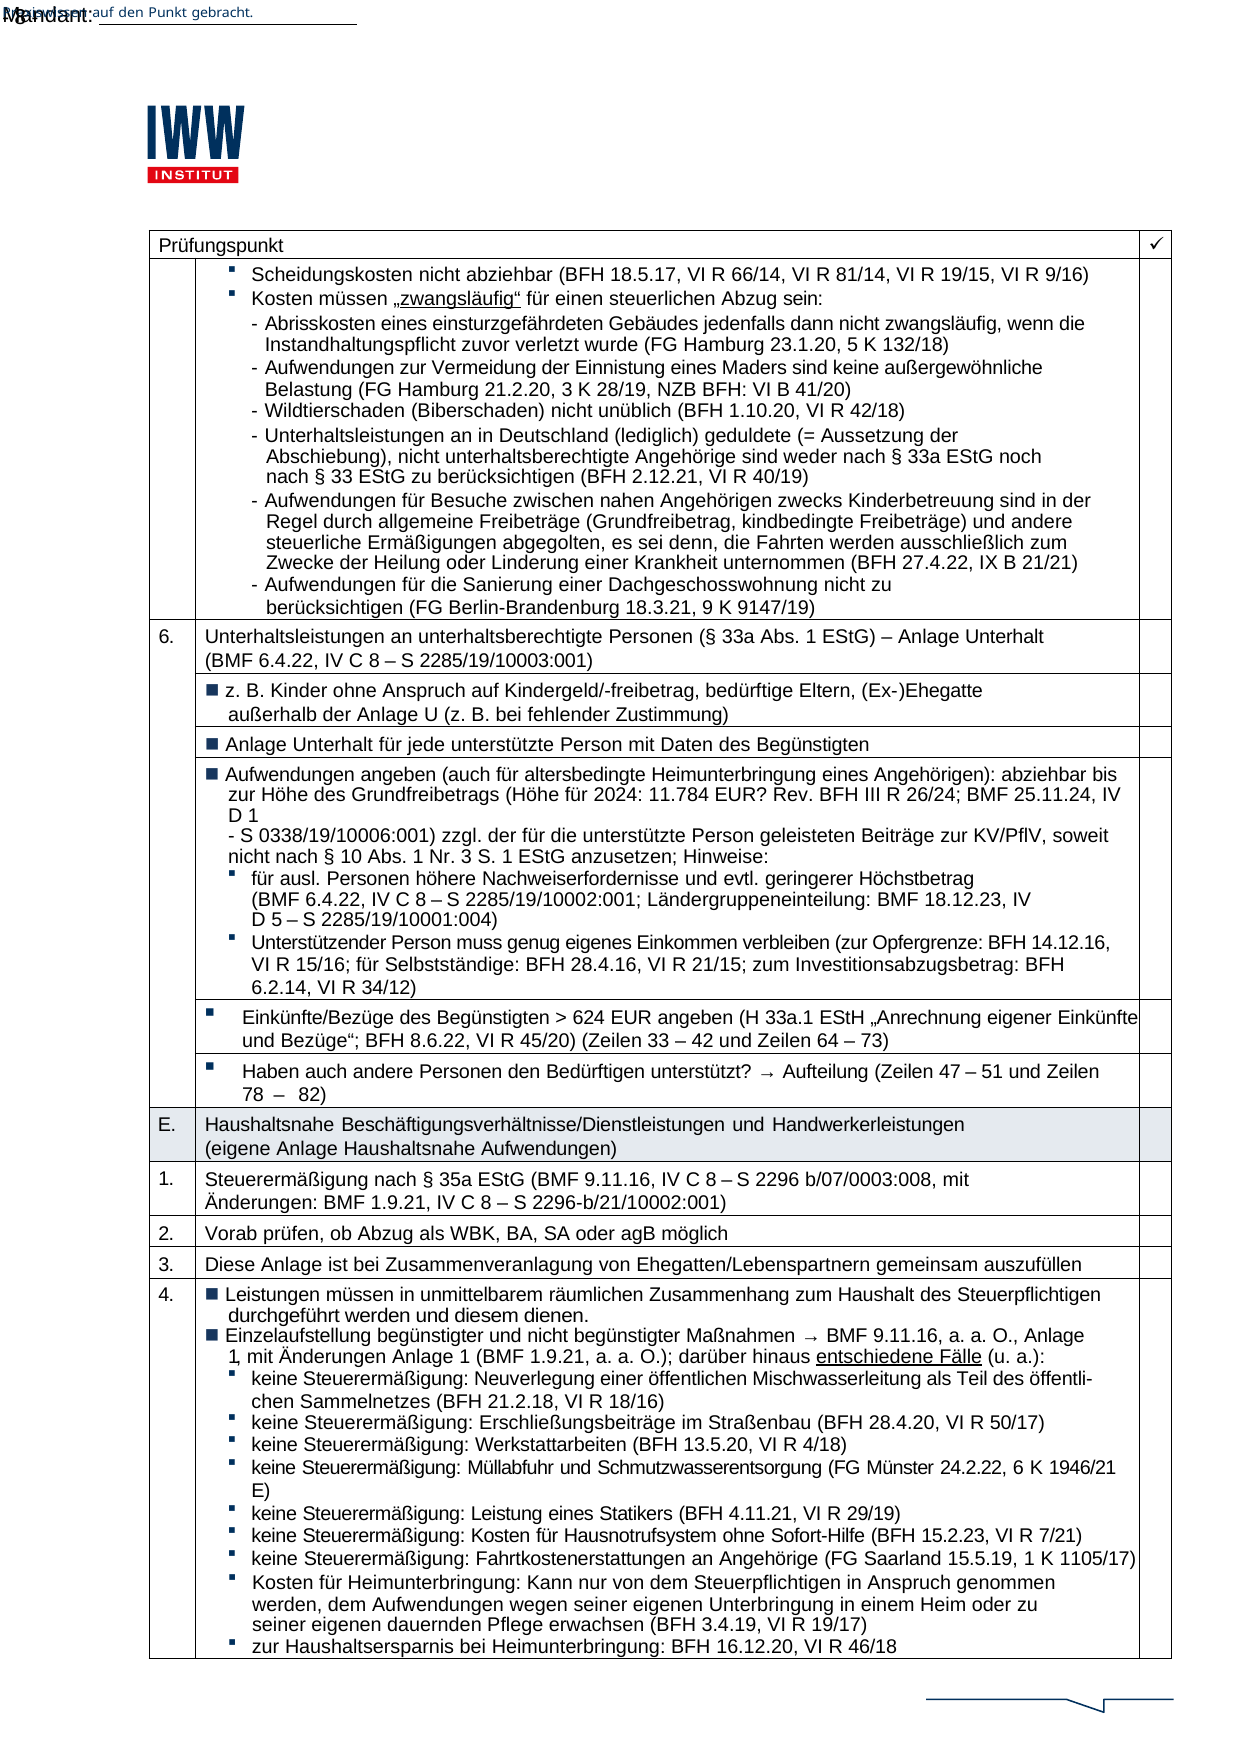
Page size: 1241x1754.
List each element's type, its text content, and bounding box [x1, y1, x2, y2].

table_cell E. [150, 1108, 195, 1161]
table_header [1140, 231, 1171, 258]
table_cell 1. [150, 1162, 195, 1215]
table_cell [1140, 1108, 1171, 1161]
table_cell Aufwendungen angeben (auch für altersbedingte Heimunterbringung eines Angehörigen): abziehbar bis zur Höhe des Grundfreibetrags (Höhe für 2024: 11.784 EUR? Rev. BFH III R 26/24; BMF 25.11.24, IV D 1 - S 0338/19/10006:001) zzgl. der für die unterstützte Person geleisteten Beiträge zur KV/PflV, soweit nicht nach § 10 Abs. 1 Nr. 3 S. 1 EStG anzusetzen; Hinweise: für ausl. Personen höhere Nachweiserfordernisse und evtl. geringerer Höchstbetrag (BMF 6.4.22, IV C 8 – S 2285/19/10002:001; Ländergruppeneinteilung: BMF 18.12.23, IV D 5 – S 2285/19/10001:004) Unterstützender Person muss genug eigenes Einkommen verbleiben (zur Opfergrenze: BFH 14.12.16, VI R 15/16; für Selbstständige: BFH 28.4.16, VI R 21/15; zum Investitionsabzugsbetrag: BFH 6.2.14, VI R 34/12) [196, 758, 1139, 999]
table_cell [1140, 674, 1171, 726]
table_cell Anlage Unterhalt für jede unterstützte Person mit Daten des Begünstigten [196, 727, 1139, 757]
table_cell [1140, 1054, 1171, 1107]
table_cell Steuerermäßigung nach § 35a EStG (BMF 9.11.16, IV C 8 – S 2296 b/07/0003:008, mit Änderungen: BMF 1.9.21, IV C 8 – S 2296-b/21/10002:001) [196, 1162, 1139, 1215]
table_header Prüfungspunkt [150, 231, 1139, 258]
table_cell z. B. Kinder ohne Anspruch auf Kindergeld/-freibetrag, bedürftige Eltern, (Ex-)Ehegatte außerhalb der Anlage U (z. B. bei fehlender Zustimmung) [196, 674, 1139, 726]
table_cell Scheidungskosten nicht abziehbar (BFH 18.5.17, VI R 66/14, VI R 81/14, VI R 19/15, VI R 9/16) Kosten müssen „zwangsläufig“ für einen steuerlichen Abzug sein: Abrisskosten eines einsturzgefährdeten Gebäudes jedenfalls dann nicht zwangsläufig, wenn die Instandhaltungspflicht zuvor verletzt wurde (FG Hamburg 23.1.20, 5 K 132/18) Aufwendungen zur Vermeidung der Einnistung eines Maders sind keine außergewöhnliche Belastung (FG Hamburg 21.2.20, 3 K 28/19, NZB BFH: VI B 41/20) Wildtierschaden (Biberschaden) nicht unüblich (BFH 1.10.20, VI R 42/18) Unterhaltsleistungen an in Deutschland (lediglich) geduldete (= Aussetzung der Abschiebung), nicht unterhaltsberechtigte Angehörige sind weder nach § 33a EStG noch nach § 33 EStG zu berücksichtigen (BFH 2.12.21, VI R 40/19) Aufwendungen für Besuche zwischen nahen Angehörigen zwecks Kinderbetreuung sind in der Regel durch allgemeine Freibeträge (Grundfreibetrag, kindbedingte Freibeträge) und andere steuerliche Ermäßigungen abgegolten, es sei denn, die Fahrten werden ausschließlich zum Zwecke der Heilung oder Linderung einer Krankheit unternommen (BFH 27.4.22, IX B 21/21) Aufwendungen für die Sanierung einer Dachgeschosswohnung nicht zu berücksichtigen (FG Berlin-Brandenburg 18.3.21, 9 K 9147/19) [196, 259, 1139, 619]
table_cell Einkünfte/Bezüge des Begünstigten > 624 EUR angeben (H 33a.1 EStH „Anrechnung eigener Einkünfte und Bezüge“; BFH 8.6.22, VI R 45/20) (Zeilen 33 – 42 und Zeilen 64 – 73) [196, 1000, 1139, 1053]
table_cell [1140, 620, 1171, 673]
table_cell [1140, 1216, 1171, 1246]
table_cell 2. [150, 1216, 195, 1246]
table_cell [1140, 1247, 1171, 1277]
table_cell [1140, 1000, 1171, 1053]
table_cell Diese Anlage ist bei Zusammenveranlagung von Ehegatten/Lebenspartnern gemeinsam auszufüllen [196, 1247, 1139, 1277]
table_cell [1140, 1162, 1171, 1215]
table_cell [1140, 259, 1171, 619]
table_cell 4. [150, 1279, 195, 1658]
table_cell [1140, 727, 1171, 757]
table_cell [150, 259, 195, 619]
table_cell Leistungen müssen in unmittelbarem räumlichen Zusammenhang zum Haushalt des Steuerpflichtigen durchgeführt werden und diesem dienen. Einzelaufstellung begünstigter und nicht begünstigter Maßnahmen → BMF 9.11.16, a. a. O., Anlage 1, mit Änderungen Anlage 1 (BMF 1.9.21, a. a. O.); darüber hinaus entschiedene Fälle (u. a.): keine Steuerermäßigung: Neuverlegung einer öffentlichen Mischwasserleitung als Teil des öffentli- chen Sammelnetzes (BFH 21.2.18, VI R 18/16) keine Steuerermäßigung: Erschließungsbeiträge im Straßenbau (BFH 28.4.20, VI R 50/17) keine Steuerermäßigung: Werkstattarbeiten (BFH 13.5.20, VI R 4/18) keine Steuerermäßigung: Müllabfuhr und Schmutzwasserentsorgung (FG Münster 24.2.22, 6 K 1946/21 E) keine Steuerermäßigung: Leistung eines Statikers (BFH 4.11.21, VI R 29/19) keine Steuerermäßigung: Kosten für Hausnotrufsystem ohne Sofort-Hilfe (BFH 15.2.23, VI R 7/21) keine Steuerermäßigung: Fahrtkostenerstattungen an Angehörige (FG Saarland 15.5.19, 1 K 1105/17) Kosten für Heimunterbringung: Kann nur von dem Steuerpflichtigen in Anspruch genommen werden, dem Aufwendungen wegen seiner eigenen Unterbringung in einem Heim oder zu seiner eigenen dauernden Pflege erwachsen (BFH 3.4.19, VI R 19/17) zur Haushaltsersparnis bei Heimunterbringung: BFH 16.12.20, VI R 46/18 [196, 1279, 1139, 1658]
table_cell 6. [150, 620, 195, 1107]
table_cell Haushaltsnahe Beschäftigungsverhältnisse/Dienstleistungen und Handwerkerleistungen (eigene Anlage Haushaltsnahe Aufwendungen) [196, 1108, 1139, 1161]
table_cell Haben auch andere Personen den Bedürftigen unterstützt? → Aufteilung (Zeilen 47 – 51 und Zeilen 78 – 82) [196, 1054, 1139, 1107]
table_cell 3. [150, 1247, 195, 1277]
table_cell [1140, 1279, 1171, 1658]
table_cell Unterhaltsleistungen an unterhaltsberechtigte Personen (§ 33a Abs. 1 EStG) – Anlage Unterhalt (BMF 6.4.22, IV C 8 – S 2285/19/10003:001) [196, 620, 1139, 673]
table_cell Vorab prüfen, ob Abzug als WBK, BA, SA oder agB möglich [196, 1216, 1139, 1246]
table_cell [1140, 758, 1171, 999]
